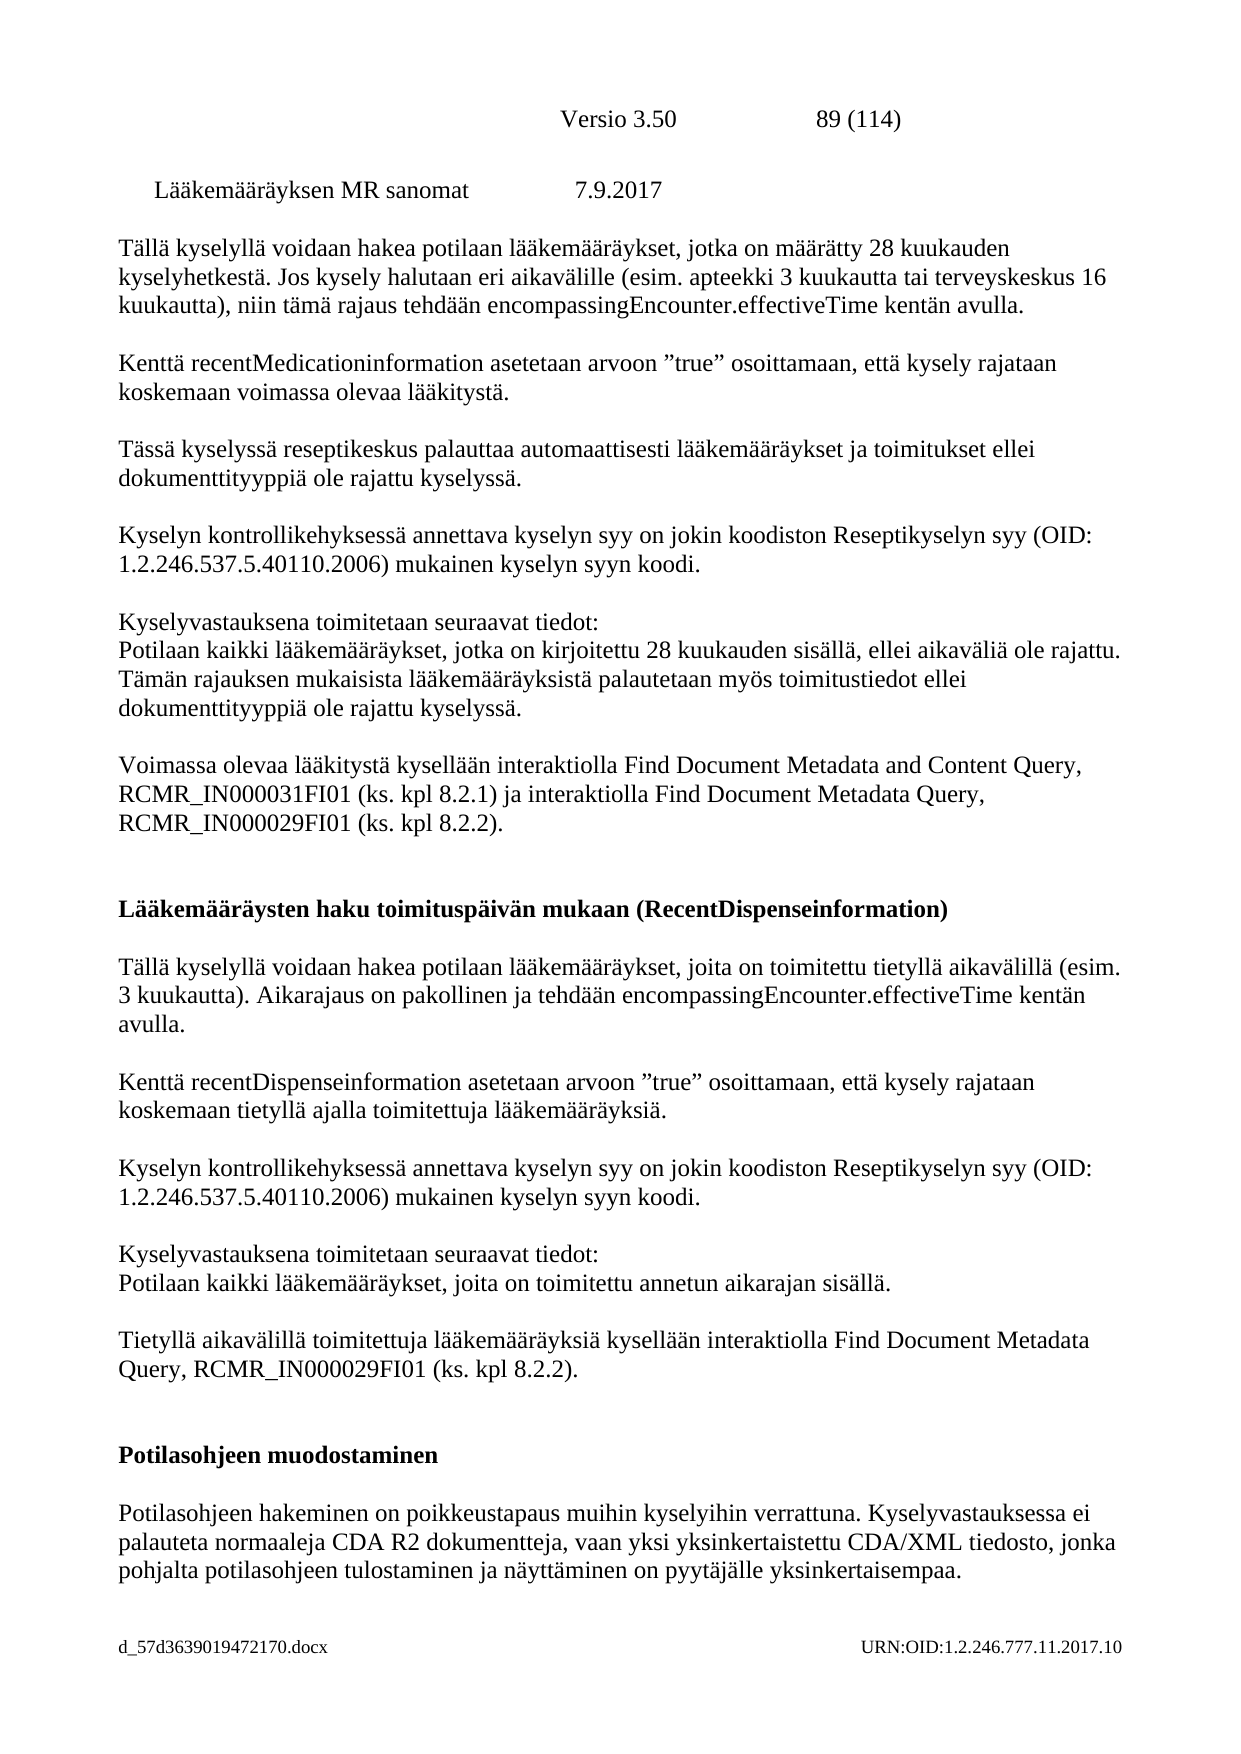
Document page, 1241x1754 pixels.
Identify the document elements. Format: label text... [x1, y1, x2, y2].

text Potilasohjeen muodostaminen [118, 1441, 1122, 1469]
text Kyselyn kontrollikehyksessä annettava kyselyn syy on jokin koodiston Reseptikyselyn syy (OID: 1.2.246.537.5.40110.2006) mukainen kyselyn syyn koodi. [118, 521, 1122, 578]
text Potilasohjeen hakeminen on poikkeustapaus muihin kyselyihin verrattuna. Kyselyvastauksessa ei palauteta normaaleja CDA R2 dokumentteja, vaan yksi yksinkertaistettu CDA/XML tiedosto, jonka pohjalta potilasohjeen tulostaminen ja näyttäminen on pyytäjälle yksinkertaisempaa. [118, 1498, 1122, 1584]
text Kyselyvastauksena toimitetaan seuraavat tiedot: [118, 607, 1122, 636]
text Tällä kyselyllä voidaan hakea potilaan lääkemääräykset, joita on toimitettu tietyllä aikavälillä (esim. 3 kuukautta). Aikarajaus on pakollinen ja tehdään encompassingEncounter.effectiveTime kentän avulla. [118, 952, 1122, 1038]
text Kyselyvastauksena toimitetaan seuraavat tiedot: [118, 1239, 1122, 1268]
text Tällä kyselyllä voidaan hakea potilaan lääkemääräykset, jotka on määrätty 28 kuukauden kyselyhetkestä. Jos kysely halutaan eri aikavälille (esim. apteekki 3 kuukautta tai terveyskeskus 16 kuukautta), niin tämä rajaus tehdään encompassingEncounter.effectiveTime kentän avulla. [118, 233, 1122, 319]
text Kenttä recentMedicationinformation asetetaan arvoon ”true” osoittamaan, että kysely rajataan koskemaan voimassa olevaa lääkitystä. [118, 348, 1122, 406]
text Kyselyn kontrollikehyksessä annettava kyselyn syy on jokin koodiston Reseptikyselyn syy (OID: 1.2.246.537.5.40110.2006) mukainen kyselyn syyn koodi. [118, 1153, 1122, 1211]
text Tietyllä aikavälillä toimitettuja lääkemääräyksiä kysellään interaktiolla Find Document Metadata Query, RCMR_IN000029FI01 (ks. kpl 8.2.3). [118, 1326, 1122, 1383]
text Lääkemääräysten haku toimituspäivän mukaan (RecentDispenseinformation) [118, 894, 1122, 923]
text Potilaan kaikki lääkemääräykset, joita on toimitettu annetun aikarajan sisällä. [118, 1268, 1122, 1297]
text Kenttä recentDispenseinformation asetetaan arvoon ”true” osoittamaan, että kysely rajataan koskemaan tietyllä ajalla toimitettuja lääkemääräyksiä. [118, 1067, 1122, 1124]
text Potilaan kaikki lääkemääräykset, jotka on kirjoitettu 28 kuukauden sisällä, ellei aikaväliä ole rajattu. Tämän rajauksen mukaisista lääkemääräyksistä palautetaan myös toimitustiedot ellei dokumenttityyppiä ole rajattu kyselyssä. [118, 636, 1122, 722]
text Tässä kyselyssä reseptikeskus palauttaa automaattisesti lääkemääräykset ja toimitukset ellei dokumenttityyppiä ole rajattu kyselyssä. [118, 434, 1122, 492]
text Voimassa olevaa lääkitystä kysellään interaktiolla Find Document Metadata and Content Query, RCMR_IN000031FI01 (ks. kpl 8.2.2) ja interaktiolla Find Document Metadata Query, RCMR_IN000029FI01 (ks. kpl 8.2.3). [118, 751, 1122, 837]
